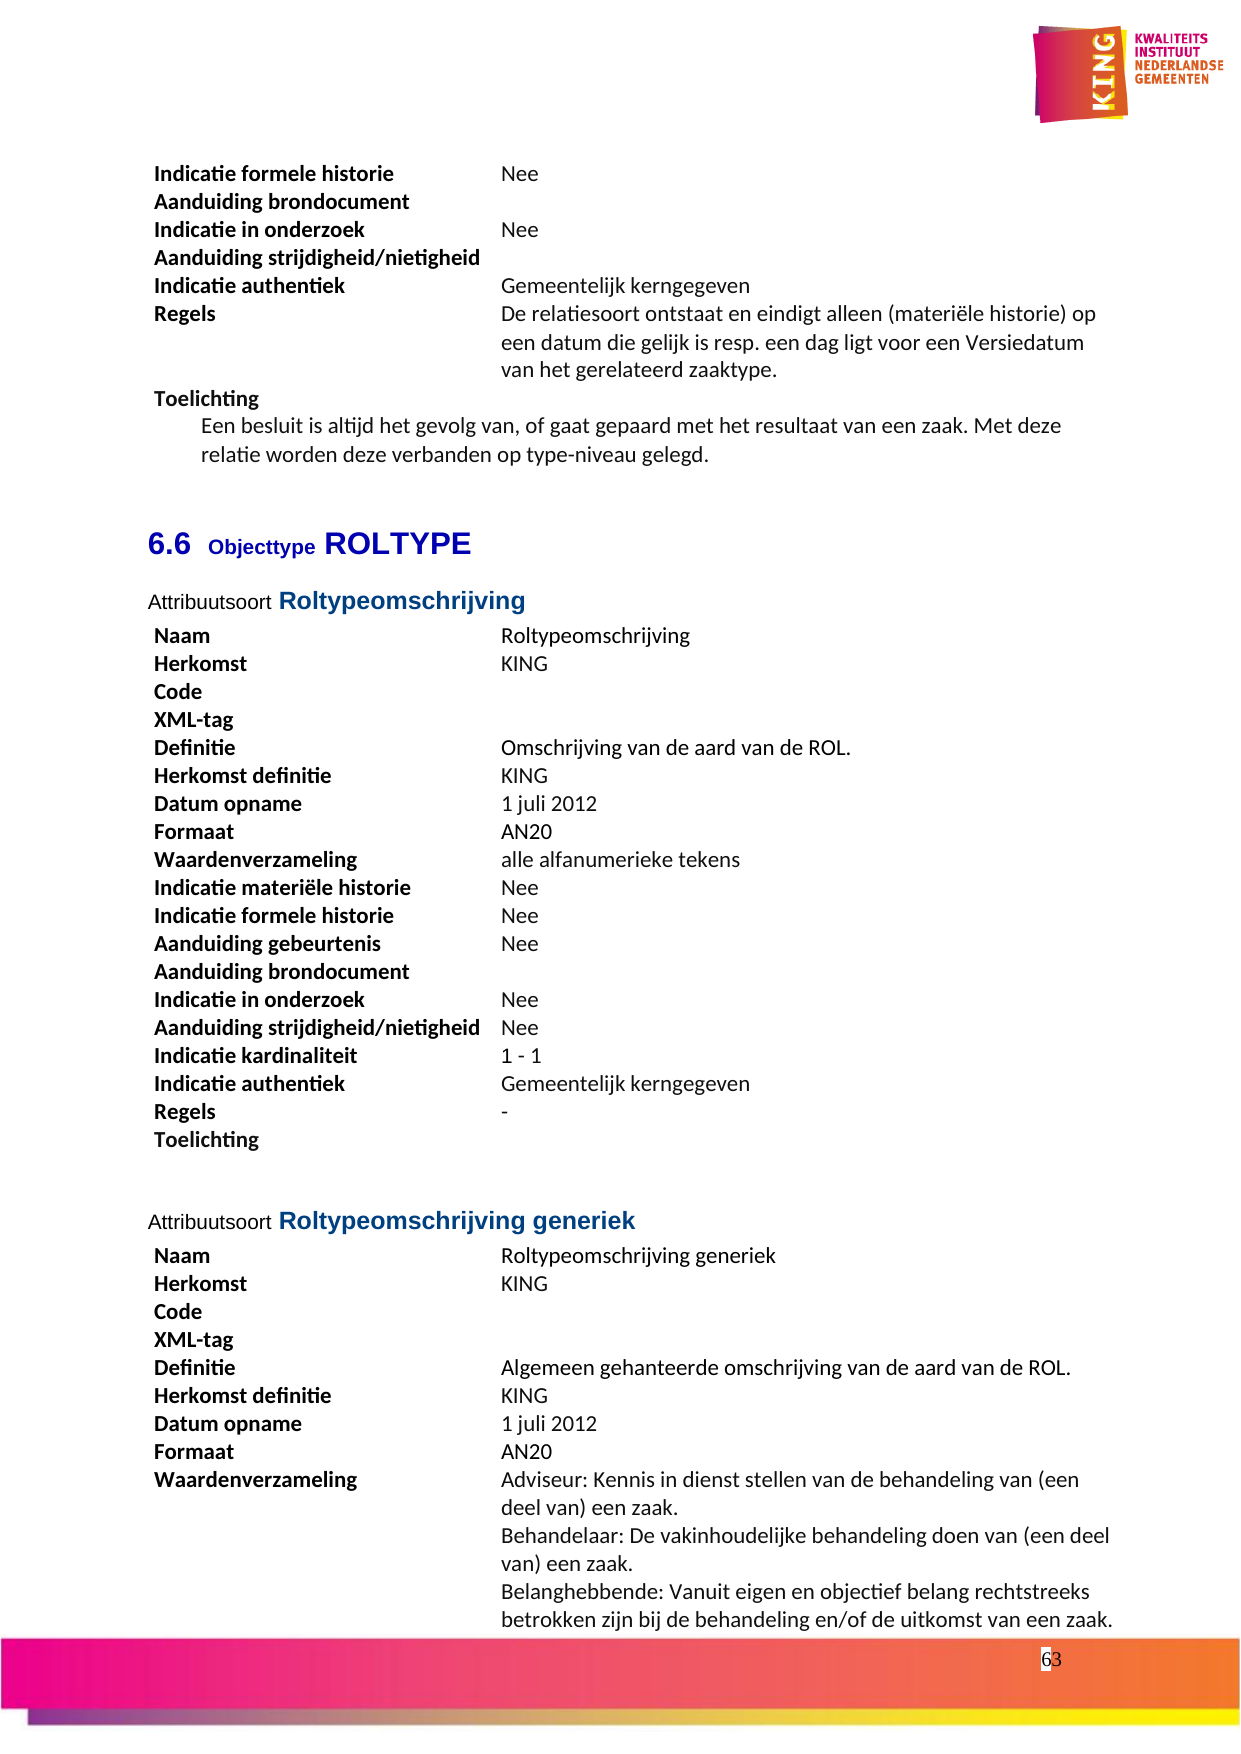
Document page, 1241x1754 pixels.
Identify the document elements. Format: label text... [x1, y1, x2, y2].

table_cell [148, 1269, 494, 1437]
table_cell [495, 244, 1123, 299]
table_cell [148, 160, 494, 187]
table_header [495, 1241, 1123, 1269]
picture [1032, 25, 1224, 124]
text Attribuutsoort Roltypeomschrijving generiek [148, 1206, 1106, 1235]
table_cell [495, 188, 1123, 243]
subtitle Objecttype ROLTYPE [347, 525, 1106, 561]
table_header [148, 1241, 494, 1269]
picture [0, 1634, 1241, 1732]
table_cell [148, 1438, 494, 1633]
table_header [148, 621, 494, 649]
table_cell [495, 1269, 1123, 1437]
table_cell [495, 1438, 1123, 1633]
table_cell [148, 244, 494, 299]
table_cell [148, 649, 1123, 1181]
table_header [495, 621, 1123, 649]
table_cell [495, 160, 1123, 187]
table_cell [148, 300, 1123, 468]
text Attribuutsoort Roltypeomschrijving [148, 586, 1106, 614]
subtitle Objecttype ROLTYPE [148, 525, 316, 561]
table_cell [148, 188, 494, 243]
